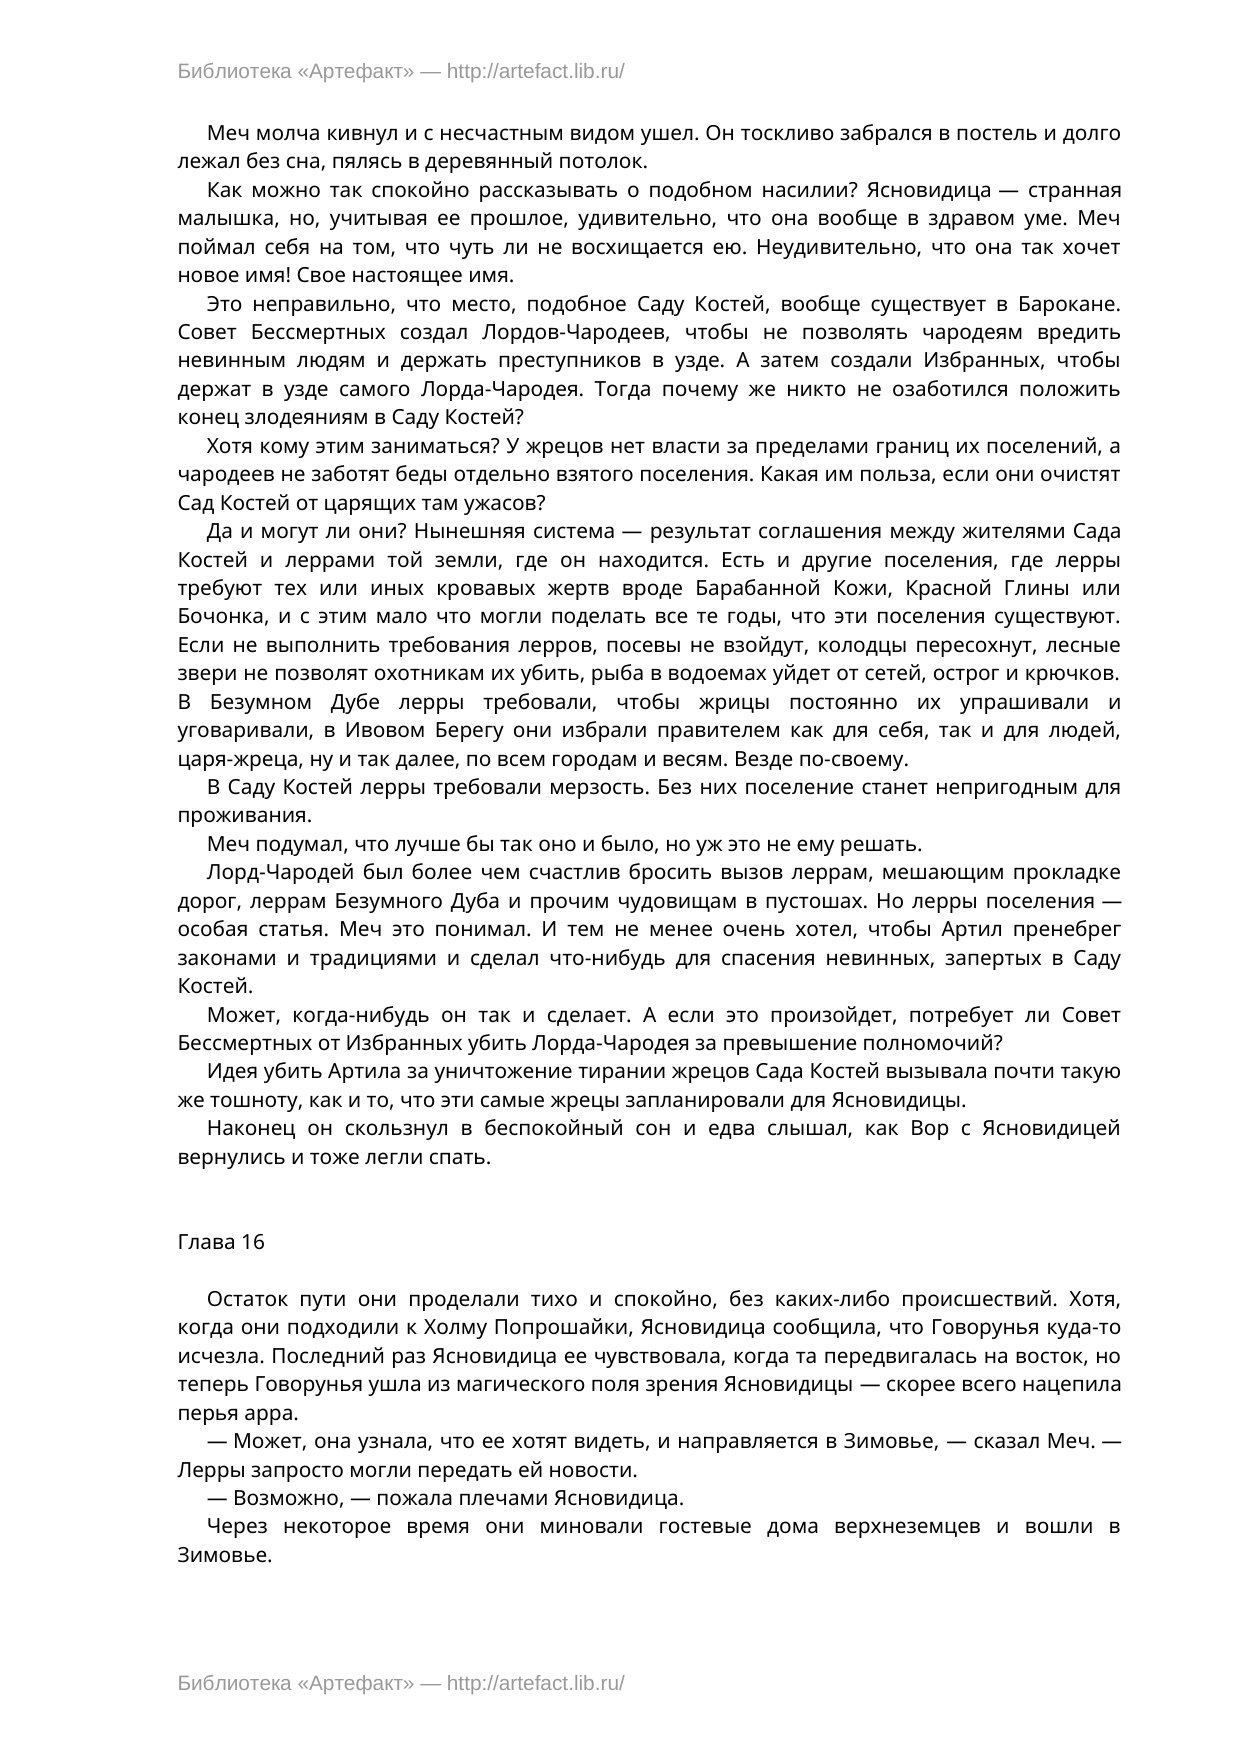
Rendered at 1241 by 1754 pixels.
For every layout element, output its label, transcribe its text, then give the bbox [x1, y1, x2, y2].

text Да и могут ли они? Нынешняя система — результат соглашения между жителями Сада Костей и леррами той земли, где он находится. Есть и другие поселения, где лерры требуют тех или иных кровавых жертв вроде Барабанной Кожи, Красной Глины или Бочонка, и с этим мало что могли поделать все те годы, что эти поселения существуют. Если не выполнить требования лерров, посевы не взойдут, колодцы пересохнут, лесные звери не позволят охотникам их убить, рыба в водоемах уйдет от сетей, острог и крючков. В Безумном Дубе лерры требовали, чтобы жрицы постоянно их упрашивали и уговаривали, в Ивовом Берегу они избрали правителем как для себя, так и для людей, царя-жреца, ну и так далее, по всем городам и весям. Везде по-своему. [177, 516, 1122, 772]
text В Саду Костей лерры требовали мерзость. Без них поселение станет непригодным для проживания. [177, 772, 1122, 829]
text Меч подумал, что лучше бы так оно и было, но уж это не ему решать. [177, 829, 1122, 857]
text Идея убить Артила за уничтожение тирании жрецов Сада Костей вызывала почти такую же тошноту, как и то, что эти самые жрецы запланировали для Ясновидицы. [177, 1057, 1122, 1113]
text Через некоторое время они миновали гостевые дома верхнеземцев и вошли в Зимовье. [177, 1512, 1122, 1568]
text Может, когда-нибудь он так и сделает. А если это произойдет, потребует ли Совет Бессмертных от Избранных убить Лорда-Чародея за превышение полномочий? [177, 1000, 1122, 1057]
subtitle Глава 16 [177, 1227, 1122, 1256]
text Хотя кому этим заниматься? У жрецов нет власти за пределами границ их поселений, а чародеев не заботят беды отдельно взятого поселения. Какая им польза, если они очистят Сад Костей от царящих там ужасов? [177, 431, 1122, 516]
text Наконец он скользнул в беспокойный сон и едва слышал, как Вор с Ясновидицей вернулись и тоже легли спать. [177, 1113, 1122, 1170]
text Это неправильно, что место, подобное Саду Костей, вообще существует в Барокане. Совет Бессмертных создал Лордов-Чародеев, чтобы не позволять чародеям вредить невинным людям и держать преступников в узде. А затем создали Избранных, чтобы держат в узде самого Лорда-Чародея. Тогда почему же никто не озаботился положить конец злодеяниям в Саду Костей? [177, 289, 1122, 431]
text Остаток пути они проделали тихо и спокойно, без каких-либо происшествий. Хотя, когда они подходили к Холму Попрошайки, Ясновидица сообщила, что Говорунья куда-то исчезла. Последний раз Ясновидица ее чувствовала, когда та передвигалась на восток, но теперь Говорунья ушла из магического поля зрения Ясновидицы — скорее всего нацепила перья арра. [177, 1284, 1122, 1426]
text — Может, она узнала, что ее хотят видеть, и направляется в Зимовье, — сказал Меч. — Лерры запросто могли передать ей новости. [177, 1426, 1122, 1483]
text — Возможно, — пожала плечами Ясновидица. [177, 1483, 1122, 1512]
text Лорд-Чародей был более чем счастлив бросить вызов леррам, мешающим прокладке дорог, леррам Безумного Дуба и прочим чудовищам в пустошах. Но лерры поселения — особая статья. Меч это понимал. И тем не менее очень хотел, чтобы Артил пренебрег законами и традициями и сделал что-нибудь для спасения невинных, запертых в Саду Костей. [177, 857, 1122, 1000]
text Меч молча кивнул и с несчастным видом ушел. Он тоскливо забрался в постель и долго лежал без сна, пялясь в деревянный потолок. [177, 118, 1122, 175]
text Как можно так спокойно рассказывать о подобном насилии? Ясновидица — странная малышка, но, учитывая ее прошлое, удивительно, что она вообще в здравом уме. Меч поймал себя на том, что чуть ли не восхищается ею. Неудивительно, что она так хочет новое имя! Свое настоящее имя. [177, 175, 1122, 289]
